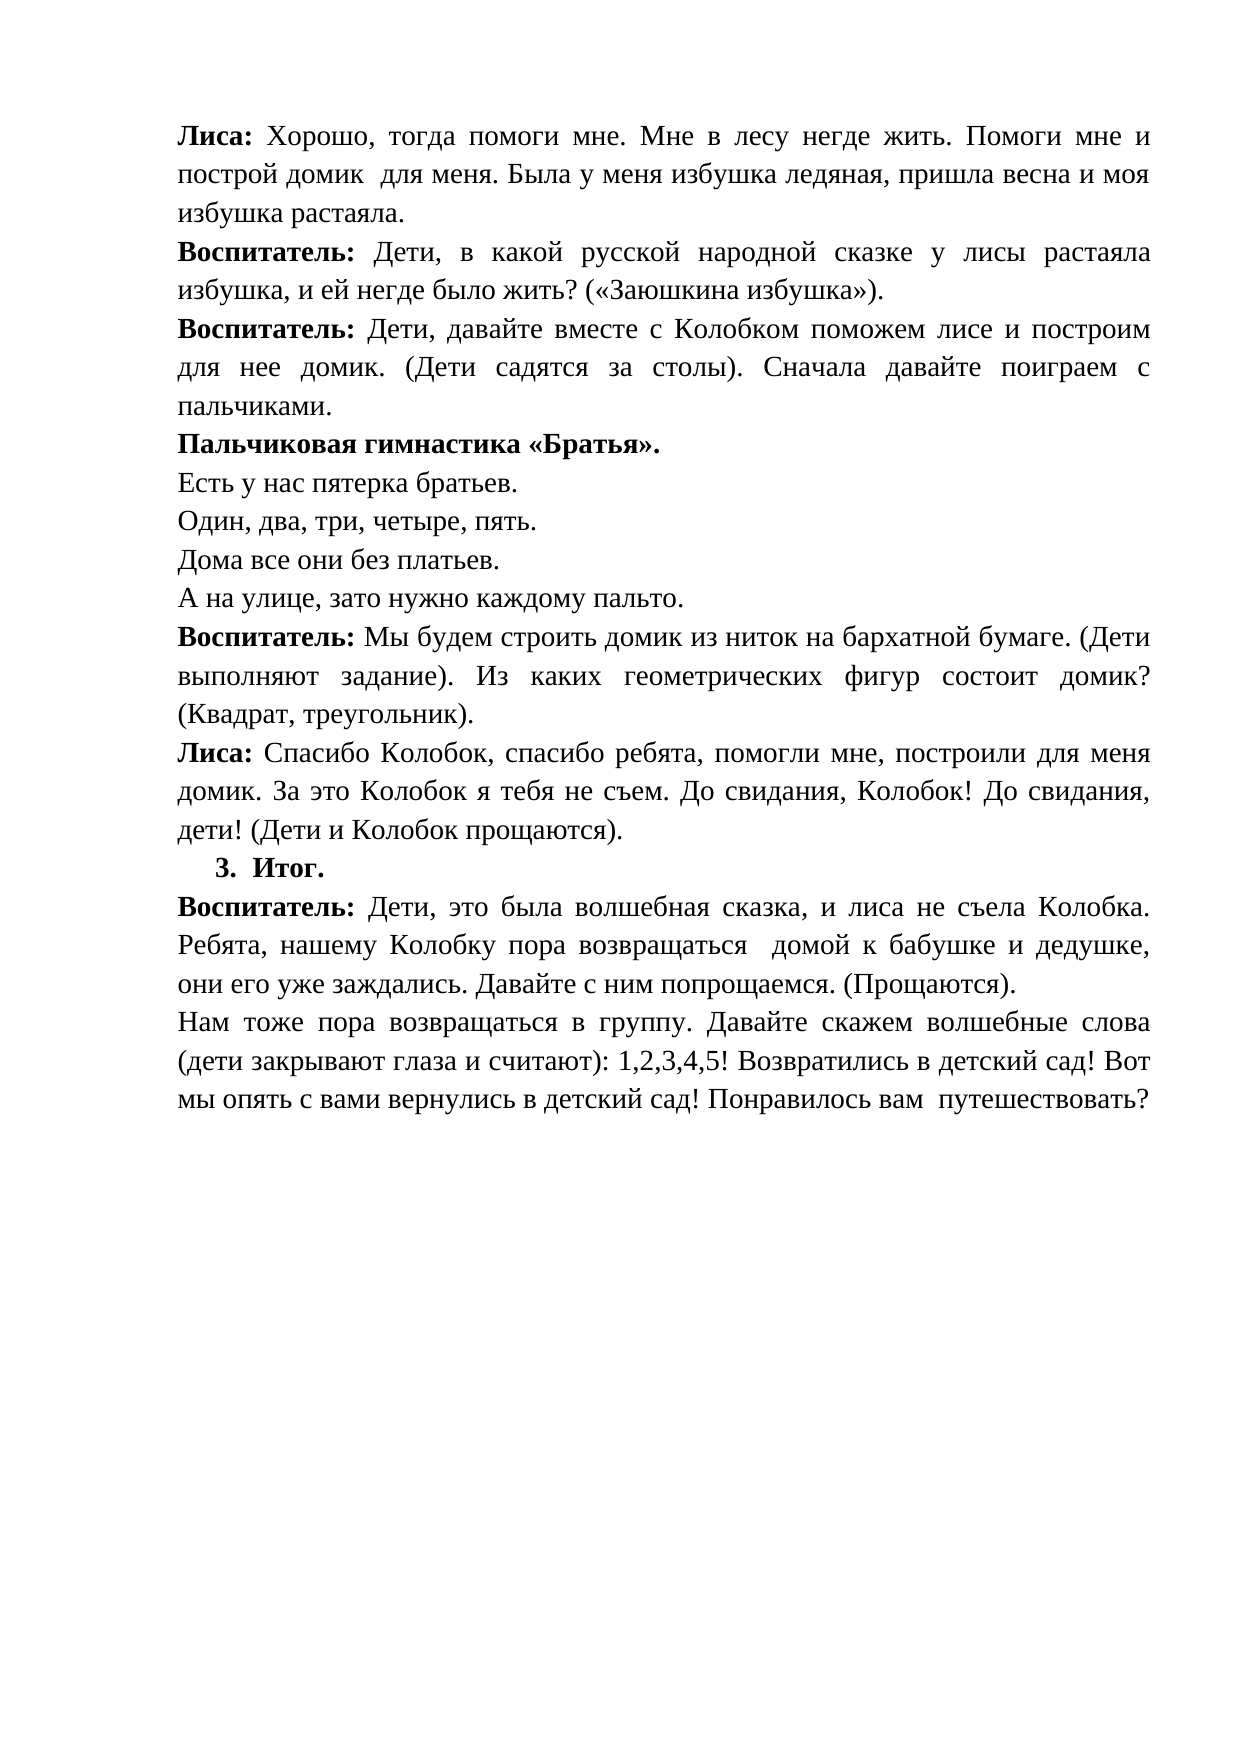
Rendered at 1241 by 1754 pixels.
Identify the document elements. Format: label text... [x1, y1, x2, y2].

text Лиса: Хорошо, тогда помоги мне. Мне в лесу негде жить. Помоги мне и построй домик для меня. Была у меня избушка ледяная, пришла весна и моя избушка растаяла. [177, 118, 1152, 229]
text А на улице, зато нужно каждому пальто. [177, 581, 1152, 614]
text Воспитатель: Дети, это была волшебная сказка, и лиса не съела Колобка. Ребята, нашему Колобку пора возвращаться домой к бабушке и дедушке, они его уже заждались. Давайте с ним попрощаемся. (Прощаются). [177, 889, 1152, 999]
text Нам тоже пора возвращаться в группу. Давайте скажем волшебные слова (дети закрывают глаза и считают): 1,2,3,4,5! Возвратились в детский сад! Вот мы опять с вами вернулись в детский сад! Понравилось вам путешествовать? [177, 1004, 1152, 1115]
text Пальчиковая гимнастика «Братья». [177, 426, 1152, 460]
text Один, два, три, четыре, пять. [177, 503, 1152, 537]
text Есть у нас пятерка братьев. [177, 465, 1152, 498]
text Воспитатель: Дети, давайте вместе с Колобком поможем лисе и построим для нее домик. (Дети садятся за столы). Сначала давайте поиграем с пальчиками. [177, 311, 1152, 421]
text Лиса: Спасибо Колобок, спасибо ребята, помогли мне, построили для меня домик. За это Колобок я тебя не съем. До свидания, Колобок! До свидания, дети! (Дети и Колобок прощаются). [177, 735, 1152, 845]
text Воспитатель: Дети, в какой русской народной сказке у лисы растаяла избушка, и ей негде было жить? («Заюшкина избушка»). [177, 234, 1152, 306]
text Дома все они без платьев. [177, 542, 1152, 576]
text Воспитатель: Мы будем строить домик из ниток на бархатной бумаге. (Дети выполняют задание). Из каких геометрических фигур состоит домик? (Квадрат, треугольник). [177, 619, 1152, 730]
list Итог. [215, 850, 1152, 884]
